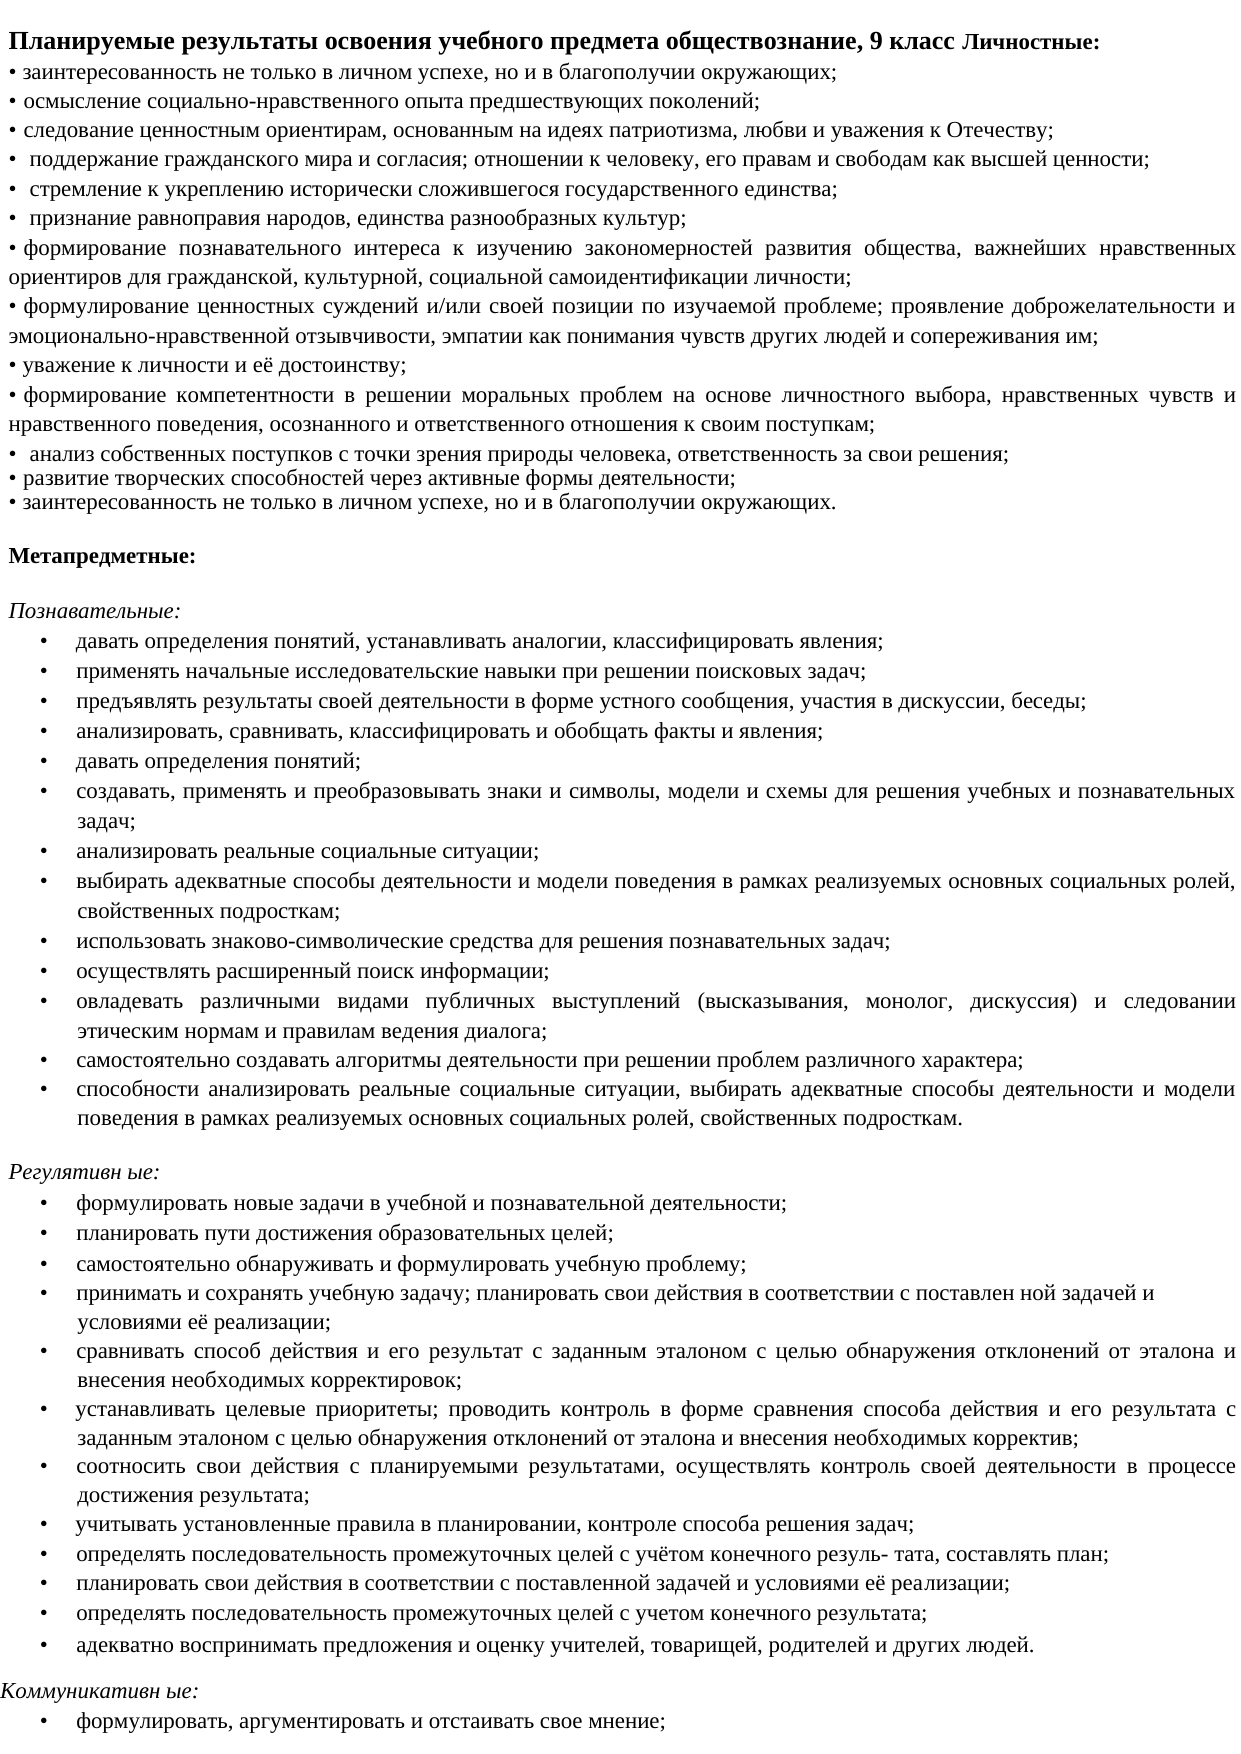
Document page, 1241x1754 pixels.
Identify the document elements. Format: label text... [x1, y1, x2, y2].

list планировать пути достижения образовательных целей; [39, 1216, 1240, 1247]
list давать определения понятий, устанавливать аналогии, классифицировать явления; [39, 624, 1240, 654]
list адекватно воспринимать предложения и оценку учителей, товарищей, родителей и других людей. [39, 1626, 1238, 1660]
list самостоятельно обнаруживать и формулировать учебную проблему; [39, 1247, 1240, 1277]
list следование ценностным ориентирам, основанным на идеях патриотизма, любви и уважения к Отечеству; [8, 114, 1238, 143]
list принимать и сохранять учебную задачу; планировать свои действия в соответствии с поставлен ной задачей и условиями её реализации; [39, 1277, 1165, 1335]
list соотносить свои действия с планируемыми результатами, осуществлять контроль своей деятельности в процессе достижения результата; [39, 1451, 1238, 1509]
text Планируемые результаты освоения учебного предмета обществознание, 9 класс Личностные: [8, 26, 1238, 56]
text Метапредметные: [8, 545, 1240, 568]
list способности анализировать реальные социальные ситуации, выбирать адекватные способы деятельности и модели поведения в рамках реализуемых основных социальных ролей, свойственных подросткам. [39, 1073, 1238, 1131]
list создавать, применять и преобразовывать знаки и символы, модели и схемы для решения учебных и познавательных задач; [39, 774, 1238, 834]
list применять начальные исследовательские навыки при решении поисковых задач; [39, 654, 1240, 684]
list анализировать реальные социальные ситуации; [39, 834, 1240, 864]
list предъявлять результаты своей деятельности в форме устного сообщения, участия в дискуссии, беседы; [39, 684, 1238, 714]
list использовать знаково-символические средства для решения познавательных задач; [39, 924, 1240, 954]
list уважение к личности и её достоинству; [8, 349, 1240, 379]
list формирование познавательного интереса к изучению закономерностей развития общества, важнейших нравственных ориентиров для гражданской, культурной, социальной самоидентификации личности; [8, 231, 1238, 290]
list овладевать различными видами публичных выступлений (высказывания, монолог, дискуссия) и следовании этическим нормам и правилам ведения диалога; [39, 984, 1238, 1044]
text Регулятивн ые: [8, 1155, 1240, 1186]
list анализ собственных поступков с точки зрения природы человека, ответственность за свои решения; [8, 438, 1238, 467]
list формулирование ценностных суждений и/или своей позиции по изучаемой проблеме; проявление доброжелательности и эмоционально-нравственной отзывчивости, эмпатии как понимания чувств других людей и сопереживания им; [8, 290, 1238, 349]
list формирование компетентности в решении моральных проблем на основе личностного выбора, нравственных чувств и нравственного поведения, осознанного и ответственного отношения к своим поступкам; [8, 379, 1238, 438]
list самостоятельно создавать алгоритмы деятельности при решении проблем различного характера; [39, 1044, 1238, 1073]
text Познавательные: [8, 594, 1240, 624]
list формулировать, аргументировать и отстаивать свое мнение; [39, 1705, 1240, 1734]
list признание равноправия народов, единства разнообразных культур; [8, 202, 1240, 231]
list осуществлять расширенный поиск информации; [39, 954, 1240, 984]
list сравнивать способ действия и его результат с заданным эталоном с целью обнаружения отклонений от эталона и внесения необходимых корректировок; [39, 1335, 1238, 1393]
list развитие творческих способностей через активные формы деятельности; [8, 467, 1240, 490]
list заинтересованность не только в личном успехе, но и в благополучии окружающих. [8, 491, 1240, 514]
text Коммуникативн ые: [0, 1675, 1240, 1705]
list определять последовательность промежуточных целей с учетом конечного результата; [39, 1597, 1240, 1626]
list устанавливать целевые приоритеты; проводить контроль в форме сравнения способа действия и его результата с заданным эталоном с целью обнаружения отклонений от эталона и внесения необходимых корректив; [39, 1393, 1238, 1451]
list анализировать, сравнивать, классифицировать и обобщать факты и явления; [39, 714, 1240, 744]
list формулировать новые задачи в учебной и познавательной деятельности; [39, 1186, 1240, 1216]
list учитывать установленные правила в планировании, контроле способа решения задач; [39, 1509, 1240, 1538]
list стремление к укреплению исторически сложившегося государственного единства; [8, 172, 1240, 202]
list осмысление социально-нравственного опыта предшествующих поколений; [8, 85, 1240, 114]
list выбирать адекватные способы деятельности и модели поведения в рамках реализуемых основных социальных ролей, свойственных подросткам; [39, 864, 1238, 924]
list планировать свои действия в соответствии с поставленной задачей и условиями её реализации; [39, 1567, 1238, 1597]
list давать определения понятий; [39, 744, 1240, 774]
list поддержание гражданского мира и согласия; отношении к человеку, его правам и свободам как высшей ценности; [8, 143, 1238, 172]
list заинтересованность не только в личном успехе, но и в благополучии окружающих; [8, 56, 1240, 85]
list определять последовательность промежуточных целей с учётом конечного резуль- тата, составлять план; [39, 1538, 1238, 1567]
